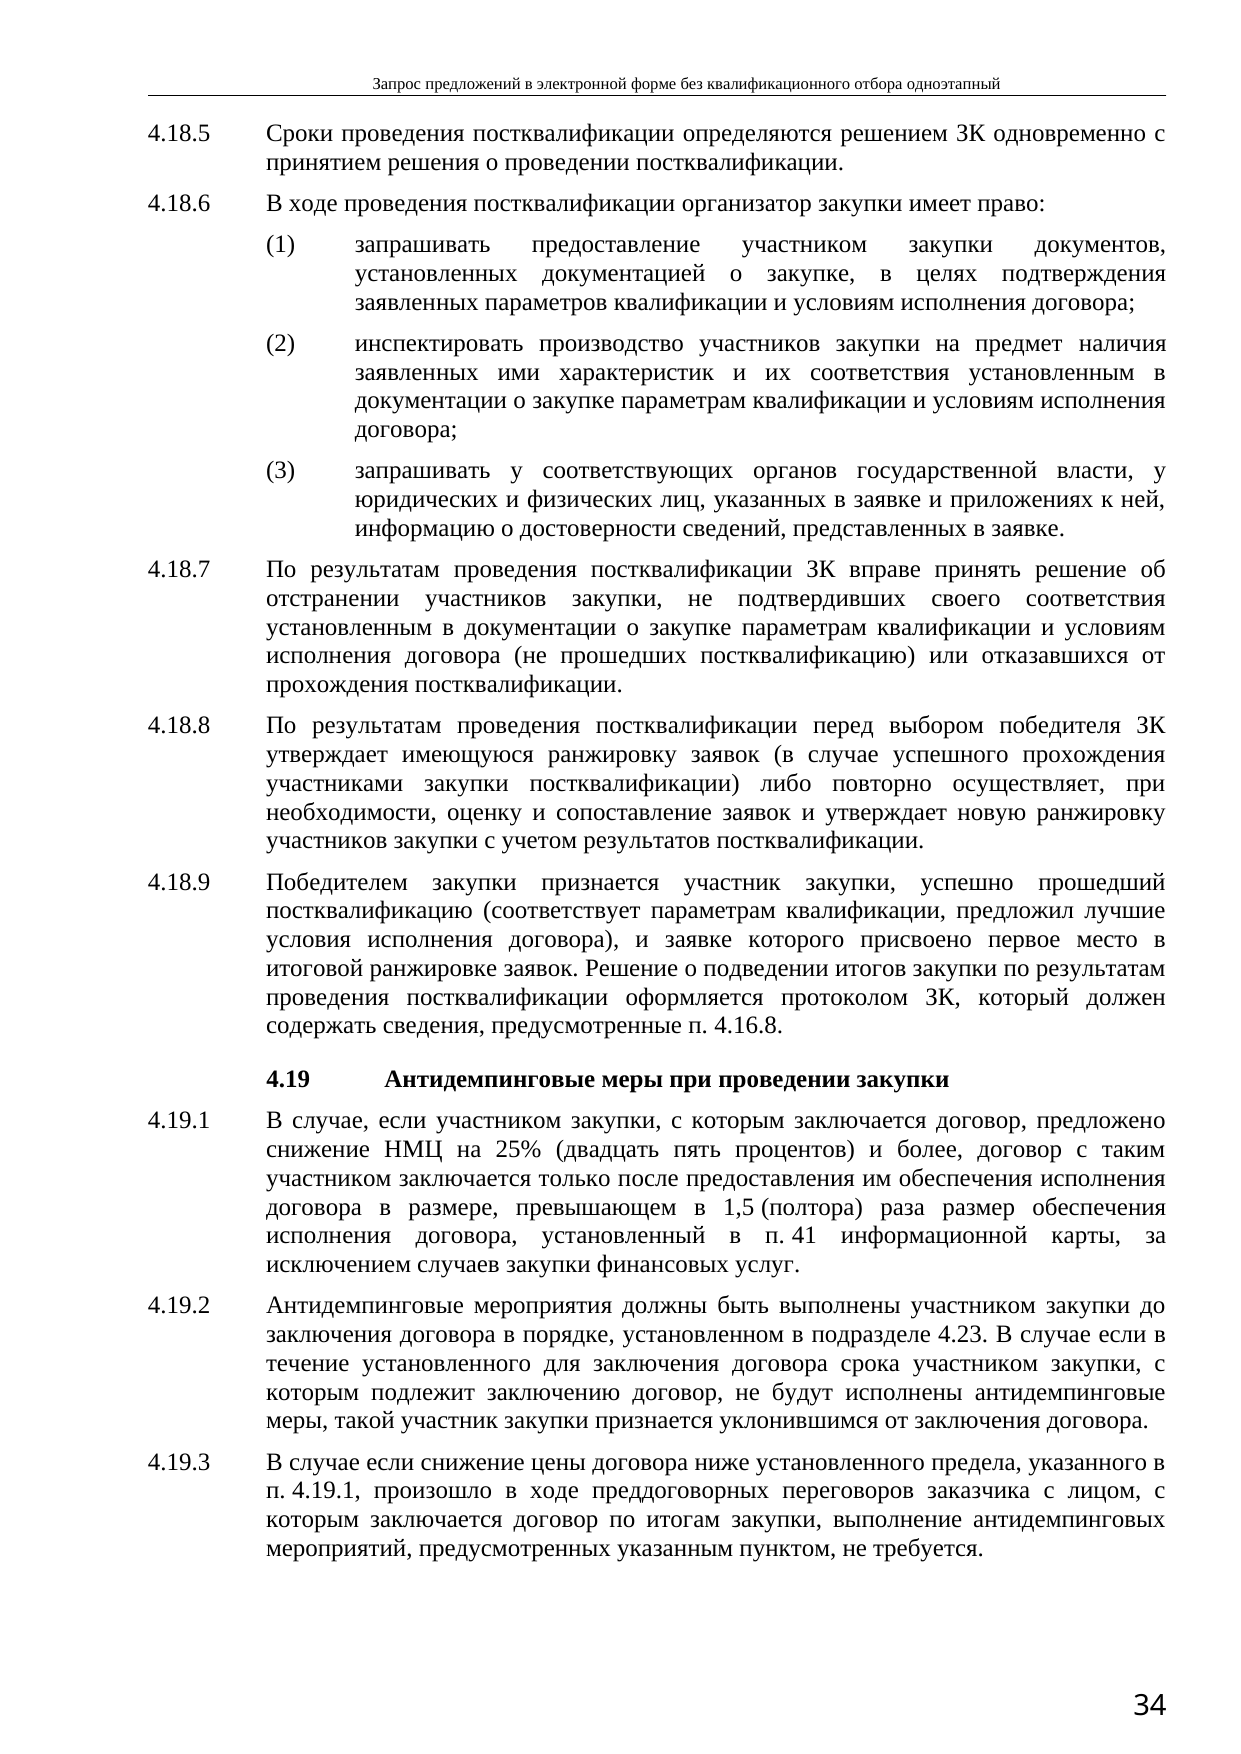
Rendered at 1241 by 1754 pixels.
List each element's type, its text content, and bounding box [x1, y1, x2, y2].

text Антидемпинговые меры при проведении закупки [266, 1064, 1166, 1093]
text Победителем закупки признается участник закупки, успешно прошедший постквалификацию (соответствует параметрам квалификации, предложил лучшие условия исполнения договора), и заявке которого присвоено первое место в итоговой ранжировке заявок. Решение о подведении итогов закупки по результатам проведения постквалификации оформляется протоколом ЗК, который должен содержать сведения, предусмотренные п. 4.16.8. [148, 867, 1166, 1039]
text По результатам проведения постквалификации ЗК вправе принять решение об отстранении участников закупки, не подтвердивших своего соответствия установленным в документации о закупке параметрам квалификации и условиям исполнения договора (не прошедших постквалификацию) или отказавшихся от прохождения постквалификации. [148, 554, 1166, 698]
text В случае, если участником закупки, с которым заключается договор, предложено снижение НМЦ на 25% (двадцать пять процентов) и более, договор с таким участником заключается только после предоставления им обеспечения исполнения договора в размере, превышающем в 1,5 (полтора) раза размер обеспечения исполнения договора, установленный в п. 35 информационной карты, за исключением случаев закупки финансовых услуг. [148, 1106, 1166, 1278]
text запрашивать у соответствующих органов государственной власти, у юридических и физических лиц, указанных в заявке и приложениях к ней, информацию о достоверности сведений, представленных в заявке. [266, 456, 1166, 542]
text В ходе проведения постквалификации организатор закупки имеет право: [148, 188, 1166, 217]
text Антидемпинговые мероприятия должны быть выполнены участником закупки до заключения договора в порядке, установленном в подразделе 4.23. В случае если в течение установленного для заключения договора срока участником закупки, с которым подлежит заключению договор, не будут исполнены антидемпинговые меры, такой участник закупки признается уклонившимся от заключения договора. [148, 1291, 1166, 1434]
text В случае если снижение цены договора ниже установленного предела, указанного в п. 4.19.1, произошло в ходе преддоговорных переговоров заказчика с лицом, с которым заключается договор по итогам закупки, выполнение антидемпинговых мероприятий, предусмотренных указанным пунктом, не требуется. [148, 1447, 1166, 1562]
text Сроки проведения постквалификации определяются решением ЗК одновременно с принятием решения о проведении постквалификации. [148, 118, 1166, 176]
text По результатам проведения постквалификации перед выбором победителя ЗК утверждает имеющуюся ранжировку заявок (в случае успешного прохождения участниками закупки постквалификации) либо повторно осуществляет, при необходимости, оценку и сопоставление заявок и утверждает новую ранжировку участников закупки с учетом результатов постквалификации. [148, 711, 1166, 854]
text запрашивать предоставление участником закупки документов, установленных документацией о закупке, в целях подтверждения заявленных параметров квалификации и условиям исполнения договора; [266, 229, 1166, 316]
text инспектировать производство участников закупки на предмет наличия заявленных ими характеристик и их соответствия установленным в документации о закупке параметрам квалификации и условиям исполнения договора; [266, 328, 1166, 443]
